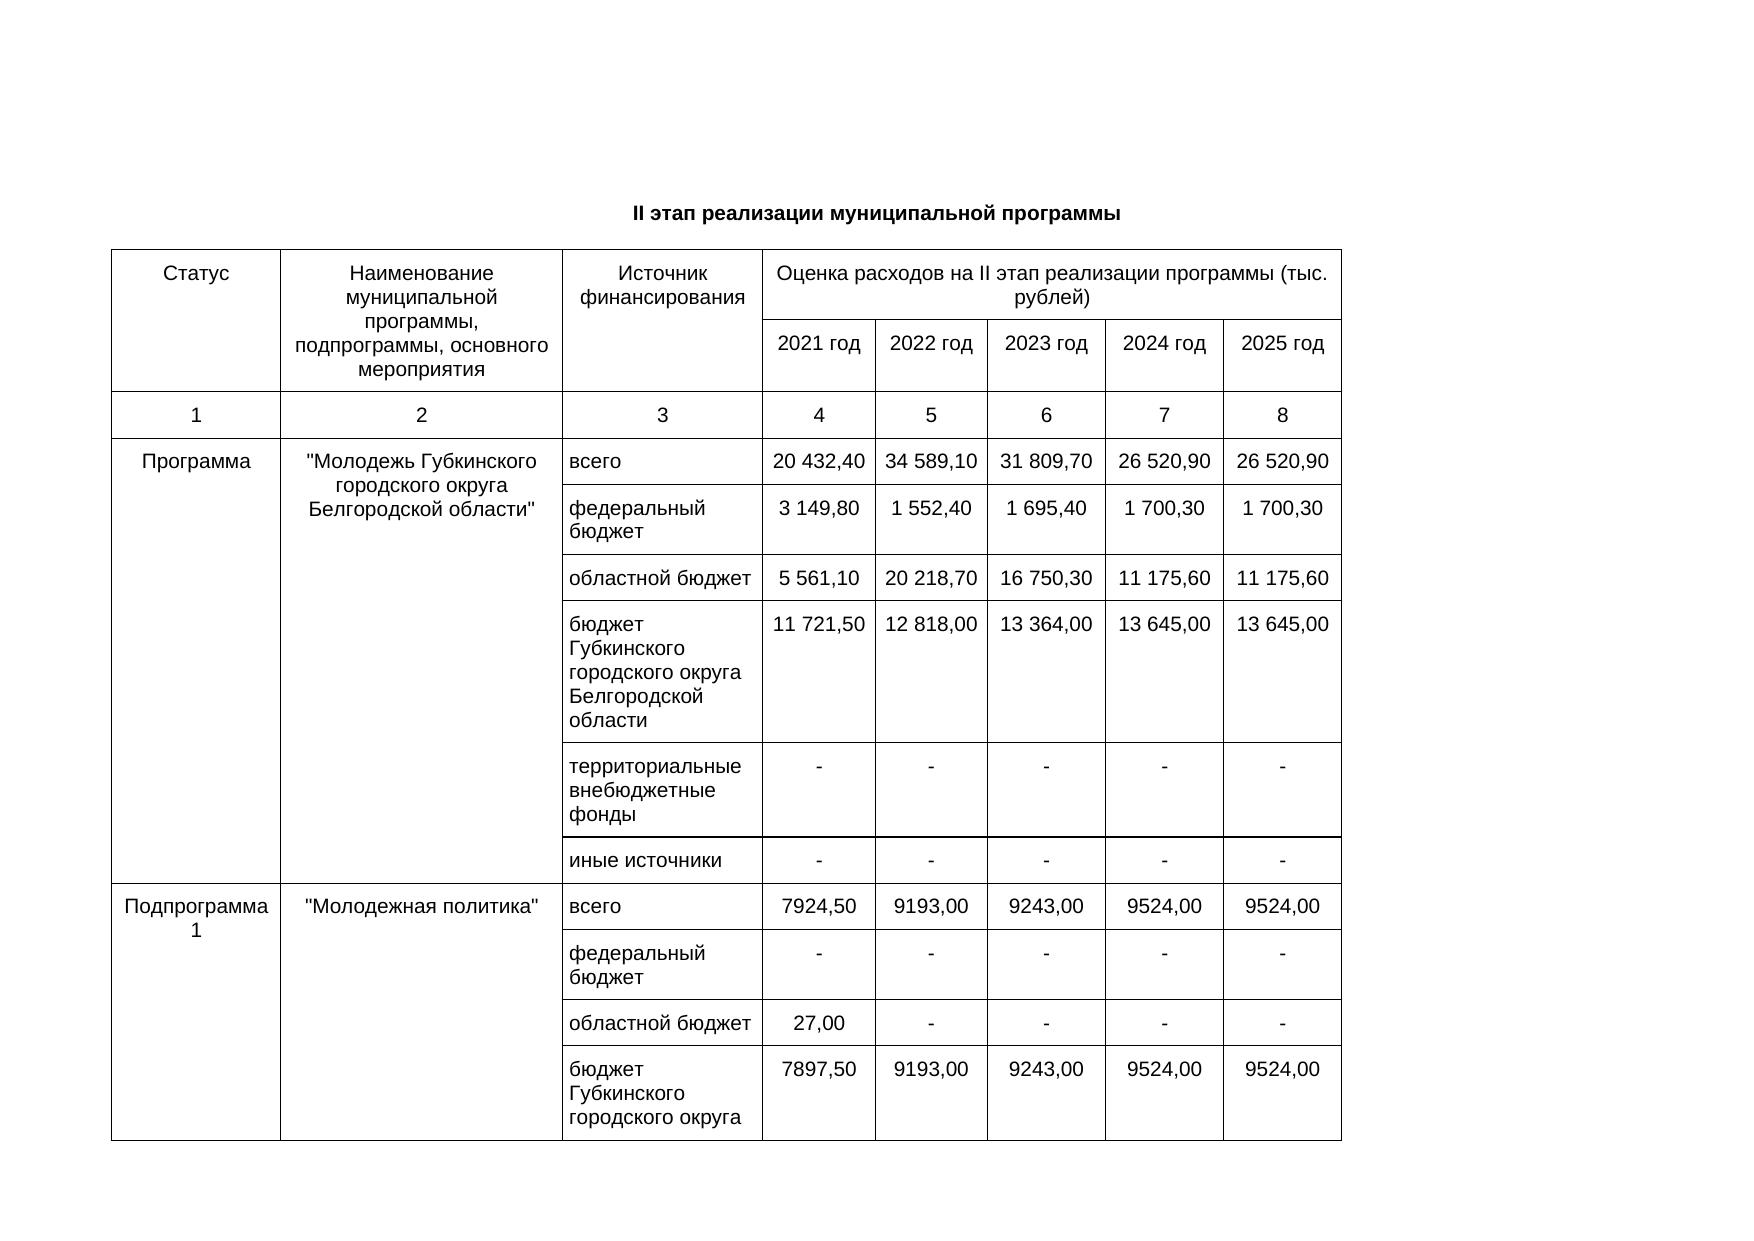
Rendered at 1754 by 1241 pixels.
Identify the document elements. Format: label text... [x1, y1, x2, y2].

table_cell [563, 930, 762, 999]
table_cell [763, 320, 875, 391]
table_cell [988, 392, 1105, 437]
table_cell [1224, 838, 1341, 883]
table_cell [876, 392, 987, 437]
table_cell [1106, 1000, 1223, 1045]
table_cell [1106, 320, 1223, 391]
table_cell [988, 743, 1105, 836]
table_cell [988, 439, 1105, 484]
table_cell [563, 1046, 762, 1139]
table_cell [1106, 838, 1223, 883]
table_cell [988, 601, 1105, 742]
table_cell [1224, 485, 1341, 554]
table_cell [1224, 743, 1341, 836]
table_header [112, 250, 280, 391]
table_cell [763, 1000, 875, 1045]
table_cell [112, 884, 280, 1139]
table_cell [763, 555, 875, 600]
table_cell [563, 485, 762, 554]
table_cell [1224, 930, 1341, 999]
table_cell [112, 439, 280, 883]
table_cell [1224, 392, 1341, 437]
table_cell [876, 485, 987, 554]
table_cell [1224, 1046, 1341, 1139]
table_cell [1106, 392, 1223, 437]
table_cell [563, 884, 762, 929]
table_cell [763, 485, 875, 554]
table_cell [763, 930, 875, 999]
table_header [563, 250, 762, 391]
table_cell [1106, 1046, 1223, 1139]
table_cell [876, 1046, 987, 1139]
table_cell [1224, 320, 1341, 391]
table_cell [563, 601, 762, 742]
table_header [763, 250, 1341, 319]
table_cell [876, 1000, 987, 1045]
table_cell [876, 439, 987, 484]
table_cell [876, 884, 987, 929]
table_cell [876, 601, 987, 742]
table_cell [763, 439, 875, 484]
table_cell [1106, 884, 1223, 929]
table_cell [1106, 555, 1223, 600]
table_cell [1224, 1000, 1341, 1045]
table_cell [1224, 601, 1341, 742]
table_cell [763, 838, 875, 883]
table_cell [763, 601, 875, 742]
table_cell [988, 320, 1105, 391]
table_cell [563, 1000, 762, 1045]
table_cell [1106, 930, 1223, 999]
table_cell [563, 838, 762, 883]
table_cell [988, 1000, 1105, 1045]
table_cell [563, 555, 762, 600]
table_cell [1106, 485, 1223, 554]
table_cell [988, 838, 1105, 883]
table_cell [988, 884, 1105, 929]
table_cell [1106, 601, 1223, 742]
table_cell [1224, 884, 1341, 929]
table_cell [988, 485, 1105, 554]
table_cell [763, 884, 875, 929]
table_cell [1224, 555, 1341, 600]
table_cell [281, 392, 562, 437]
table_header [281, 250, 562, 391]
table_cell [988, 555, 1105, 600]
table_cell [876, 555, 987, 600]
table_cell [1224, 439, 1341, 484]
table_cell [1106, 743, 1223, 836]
title II этап реализации муниципальной программы [118, 201, 1636, 225]
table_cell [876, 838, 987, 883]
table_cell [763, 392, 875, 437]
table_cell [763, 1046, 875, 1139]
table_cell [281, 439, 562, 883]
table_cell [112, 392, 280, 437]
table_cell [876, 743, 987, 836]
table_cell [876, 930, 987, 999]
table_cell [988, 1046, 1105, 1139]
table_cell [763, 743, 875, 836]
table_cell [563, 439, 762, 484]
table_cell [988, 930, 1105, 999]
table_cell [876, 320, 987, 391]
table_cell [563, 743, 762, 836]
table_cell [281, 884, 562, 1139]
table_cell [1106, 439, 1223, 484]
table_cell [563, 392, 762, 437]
